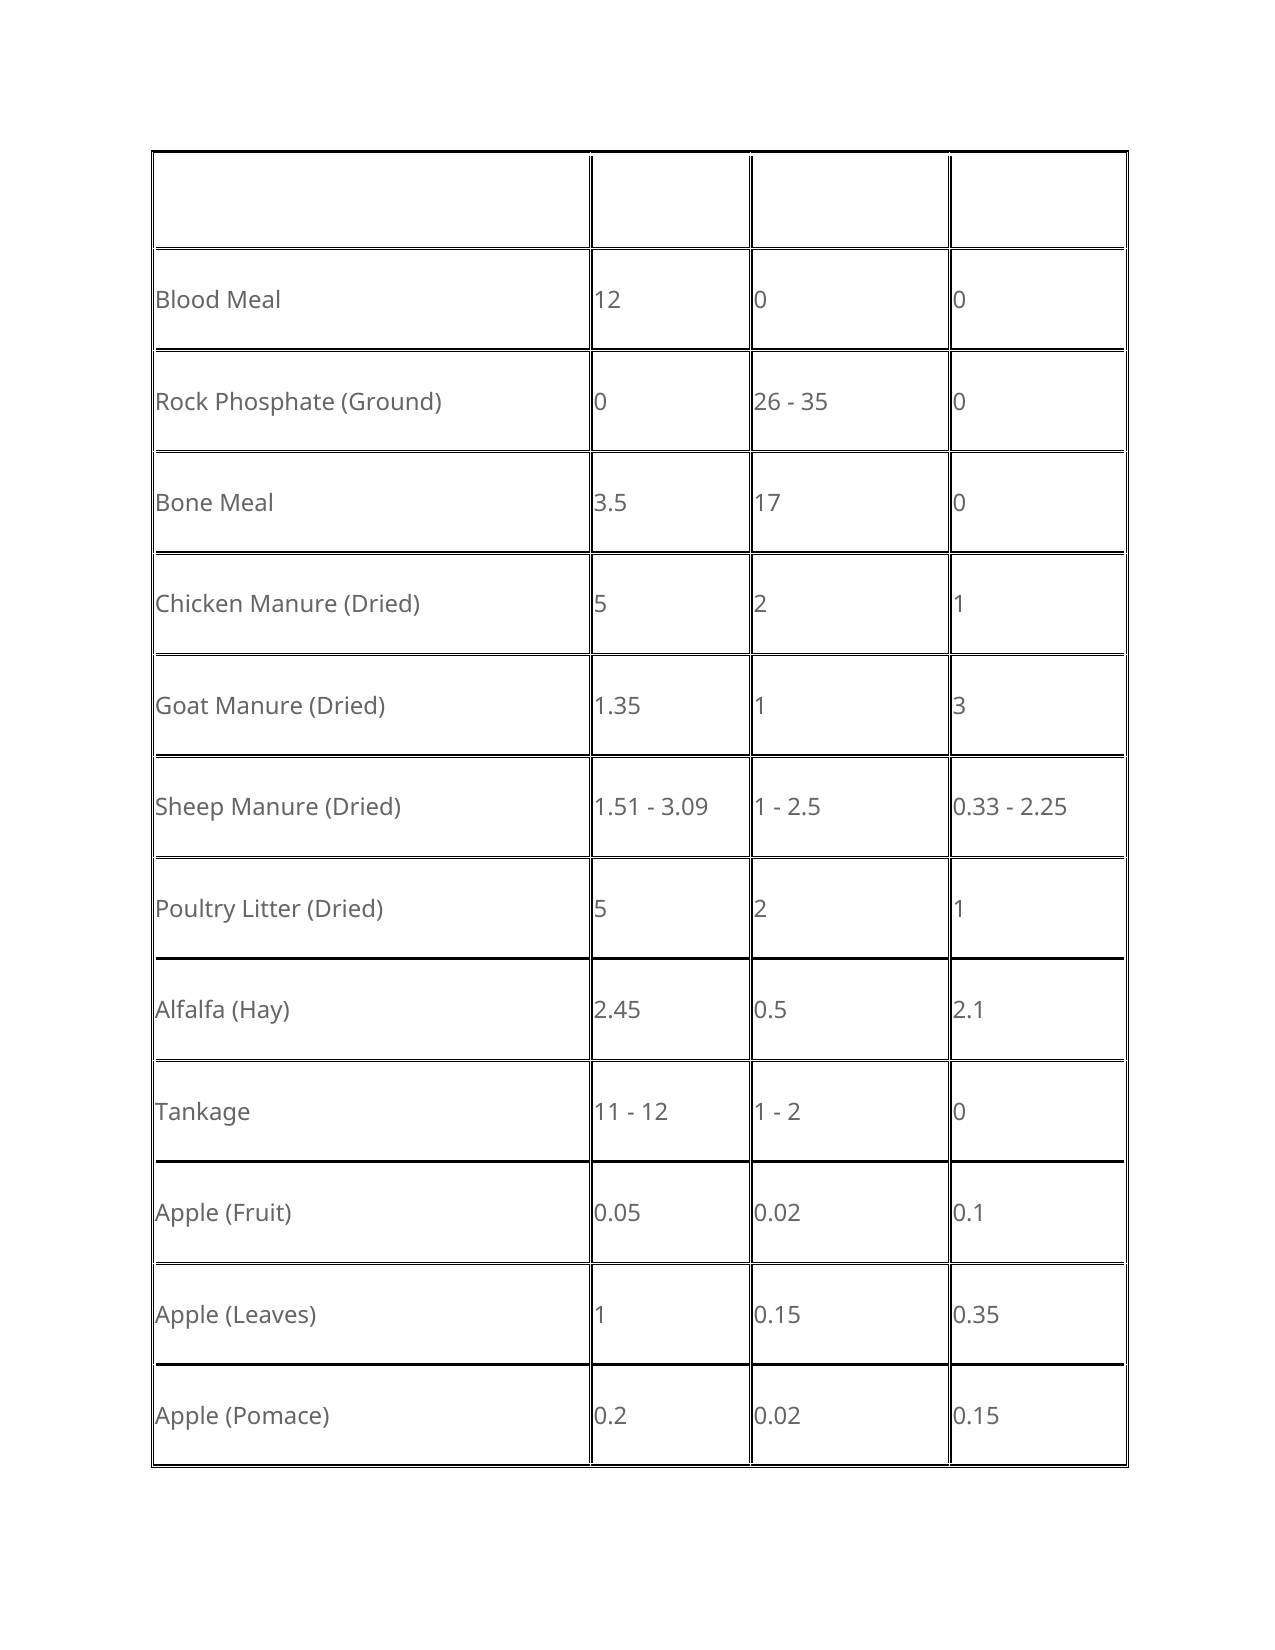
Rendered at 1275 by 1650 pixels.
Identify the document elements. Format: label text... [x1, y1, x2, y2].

table_cell 0 [950, 450, 1127, 551]
table_cell 3 [950, 653, 1127, 754]
table_cell 1.35 [593, 656, 749, 754]
table_cell 1 [593, 1265, 749, 1363]
table_cell 0.2 [591, 1363, 751, 1464]
table_cell Chicken Manure (Dried) [154, 551, 589, 653]
table_cell 0.33 - 2.25 [952, 754, 1126, 856]
table_cell 2 [753, 859, 948, 957]
table_cell Apple (Pomace) [152, 1363, 591, 1464]
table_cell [154, 152, 591, 247]
table_cell 0 [950, 153, 1126, 247]
table_cell 0.1 [952, 1160, 1126, 1261]
table_cell Poultry Litter (Dried) [152, 856, 591, 957]
table_cell 1 [950, 856, 1127, 957]
table_cell 0 [950, 247, 1127, 348]
table_cell 2 [753, 555, 948, 653]
table_cell 1 [753, 656, 948, 754]
table_cell 1 [952, 551, 1126, 653]
table_cell 5 [593, 859, 749, 957]
table_cell 0.02 [751, 1363, 950, 1464]
table_cell 11 - 12 [593, 1062, 749, 1160]
table_cell 0 [952, 1059, 1126, 1160]
table_cell 0.35 [952, 1261, 1126, 1363]
table_cell Alfalfa (Hay) [154, 957, 589, 1058]
table_cell 0.15 [753, 1265, 948, 1363]
table_cell 2.1 [952, 957, 1126, 1058]
table_cell 0 [952, 348, 1126, 450]
table_cell 0.02 [753, 1163, 948, 1261]
table_cell Blood Meal [152, 247, 591, 348]
table_cell Sheep Manure (Dried) [154, 754, 589, 856]
table_cell 1.51 - 3.09 [593, 758, 749, 856]
table_cell 5 [593, 555, 749, 653]
table_cell 0.15 [950, 1363, 1127, 1464]
table_cell 0.05 [593, 1163, 749, 1261]
table_cell 1 - 2.5 [753, 758, 948, 856]
table_cell 12 [593, 250, 749, 348]
table_cell 0 [753, 250, 948, 348]
table_cell 0.5 [753, 960, 948, 1058]
table_cell Goat Manure (Dried) [152, 653, 591, 754]
table_cell 0 [593, 352, 749, 450]
table_cell 3 [751, 152, 950, 247]
table_cell 17 [753, 453, 948, 551]
table_cell 26 - 35 [753, 352, 948, 450]
table_cell Apple (Fruit) [154, 1160, 589, 1261]
table_cell 2.45 [593, 960, 749, 1058]
table_cell Rock Phosphate (Ground) [154, 348, 589, 450]
table_cell 3.5 [593, 453, 749, 551]
table_cell 1 - 2 [753, 1062, 948, 1160]
table_cell Bone Meal [152, 450, 591, 551]
table_cell 5 [591, 152, 751, 247]
table_cell Tankage [154, 1059, 589, 1160]
table_cell Apple (Leaves) [154, 1261, 589, 1363]
